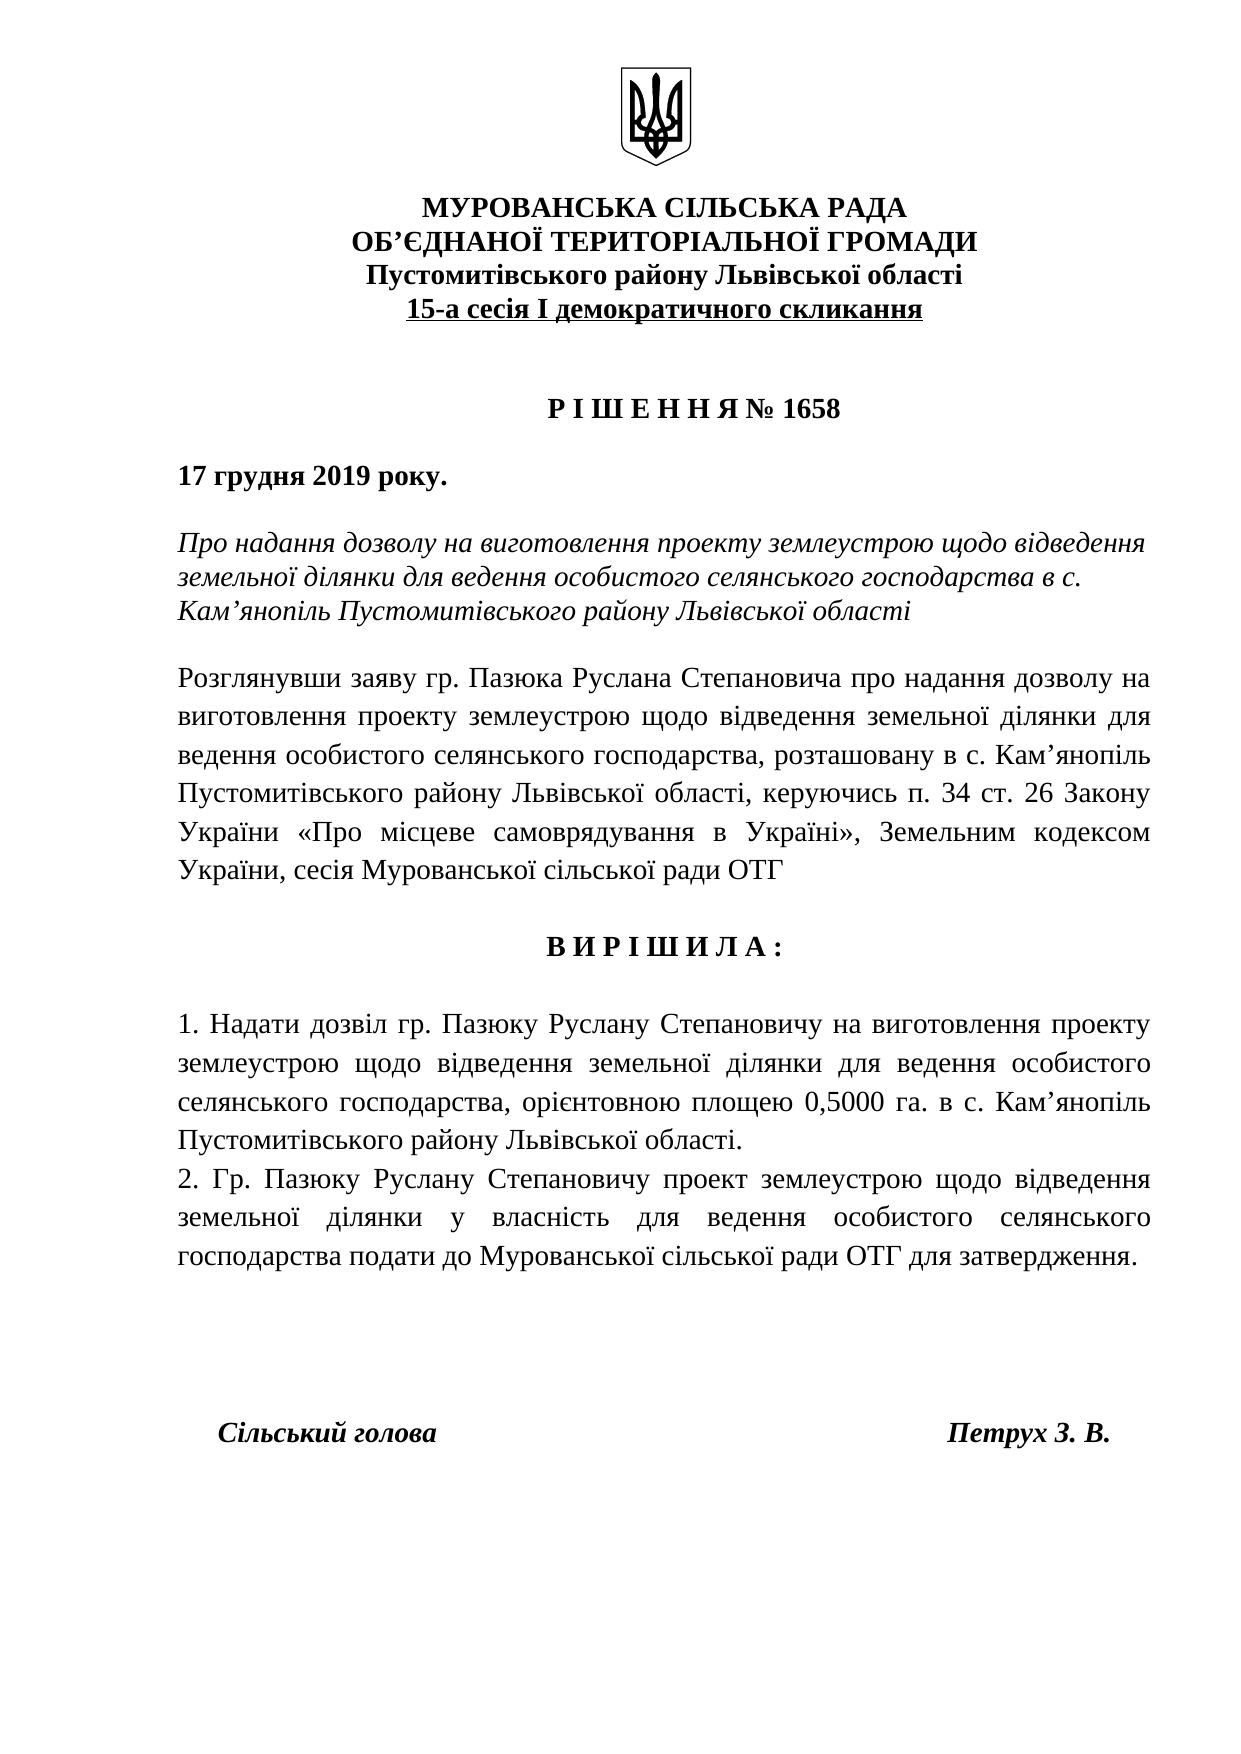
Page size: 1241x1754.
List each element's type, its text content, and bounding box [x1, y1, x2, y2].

text Сільський голова Петрух З. В. [177, 1416, 1152, 1449]
text Пустомитівського району Львівської області [177, 257, 1152, 291]
text Р І Ш Е Н Н Я № 1658 [177, 391, 1211, 425]
text Розглянувши заяву гр. Пазюка Руслана Степановича про надання дозволу на виготовлення проекту землеустрою щодо відведення земельної ділянки для ведення особистого селянського господарства, розташовану в с. Кам’янопіль Пустомитівського району Львівської області, керуючись п. 34 ст. 26 Закону України «Про місцеве самоврядування в Україні», Земельним кодексом України, сесія Мурованської сільської ради ОТГ [177, 660, 1152, 886]
text 17 грудня 2019 року. [177, 458, 1152, 492]
text Про надання дозволу на виготовлення проекту землеустрою щодо відведення земельної ділянки для ведення особистого селянського господарства в с. Кам’янопіль Пустомитівського району Львівської області [177, 526, 1152, 626]
text МУРОВАНСЬКА СІЛЬСЬКА РАДА [177, 190, 1152, 224]
text 1. Надати дозвіл гр. Пазюку Руслану Степановичу на виготовлення проекту землеустрою щодо відведення земельної ділянки для ведення особистого селянського господарства, орієнтовною площею 0,5000 га. в с. Кам’янопіль Пустомитівського району Львівської області. [177, 1007, 1152, 1156]
text 2. Гр. Пазюку Руслану Степановичу проект землеустрою щодо відведення земельної ділянки у власність для ведення особистого селянського господарства подати до Мурованської сільської ради ОТГ для затвердження. [177, 1161, 1152, 1271]
text ОБ’ЄДНАНОЇ ТЕРИТОРІАЛЬНОЇ ГРОМАДИ [177, 224, 1152, 257]
text 15-а сесія І демократичного скликання [177, 291, 1152, 324]
text В И Р І Ш И Л А : [177, 929, 1152, 963]
